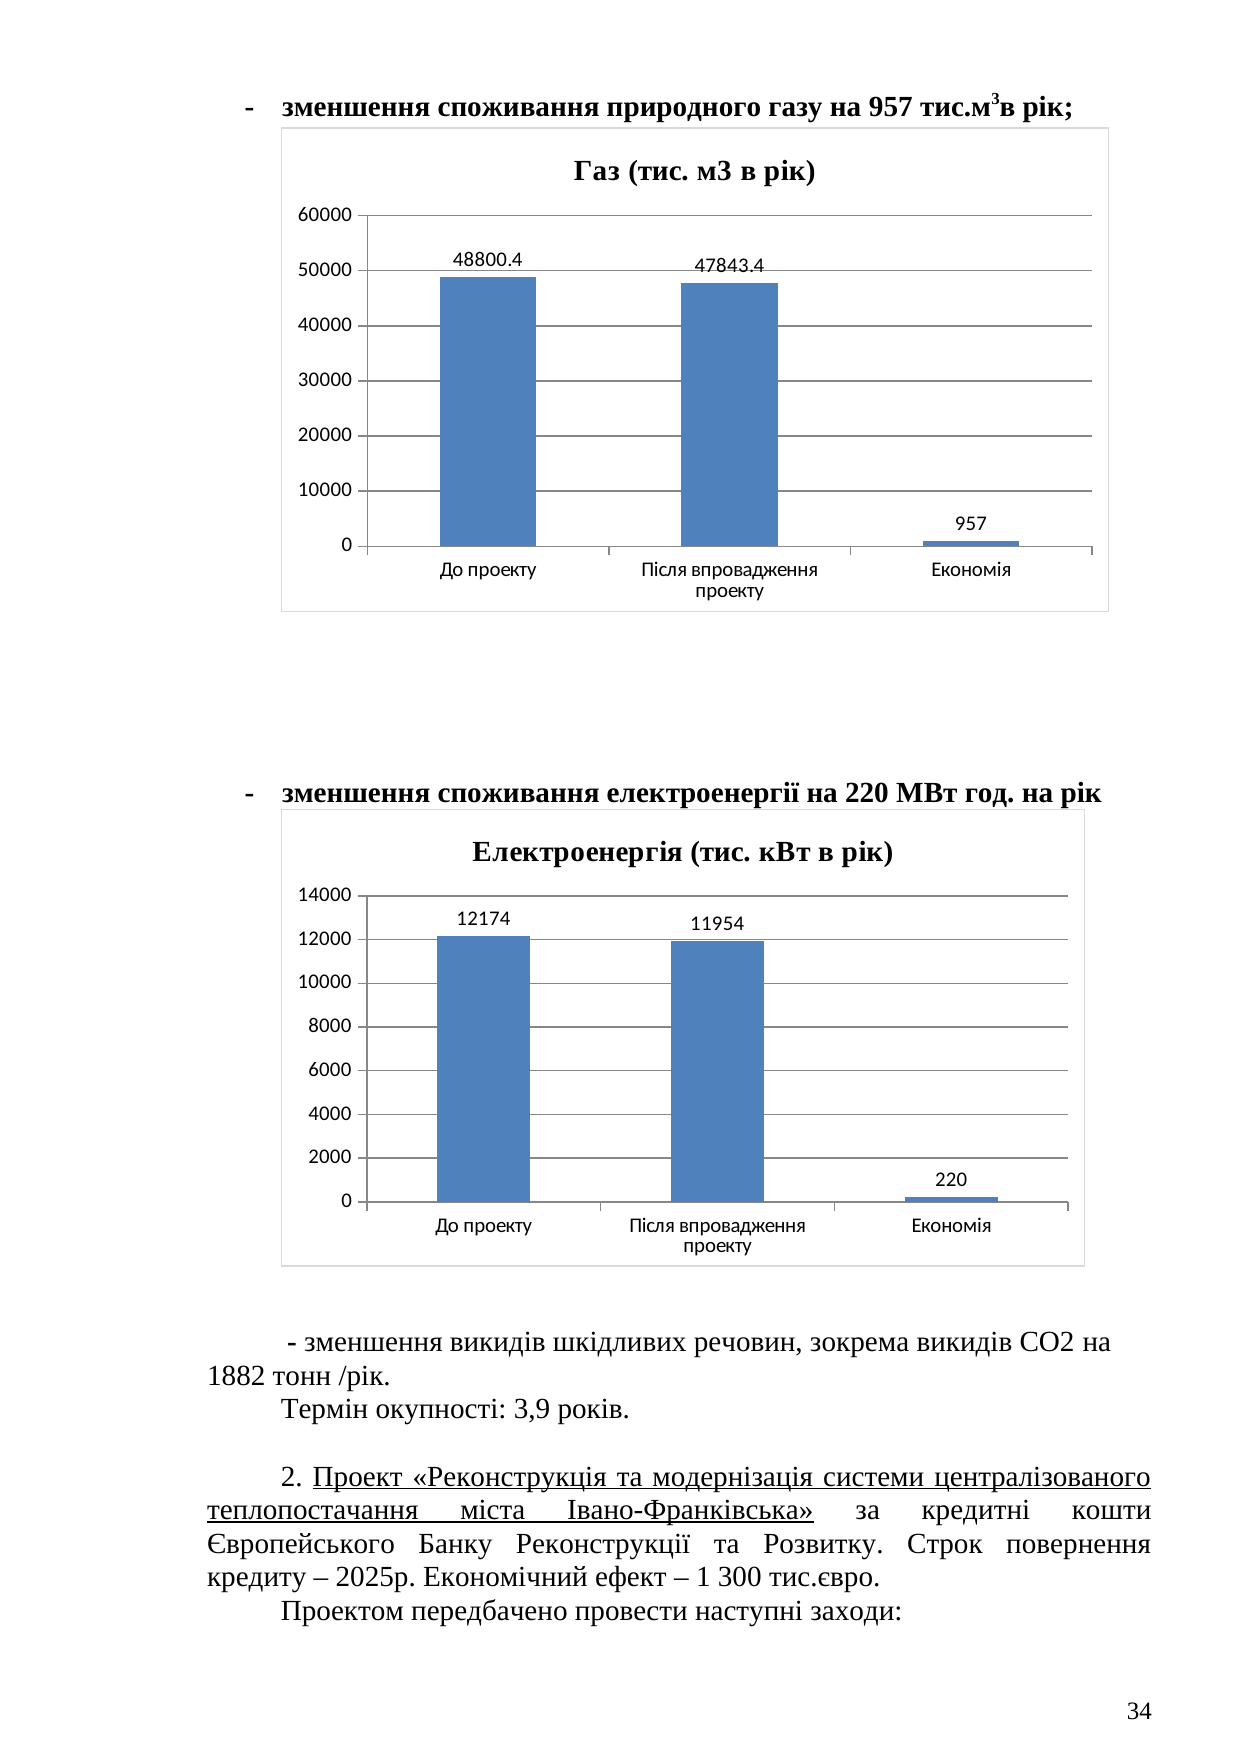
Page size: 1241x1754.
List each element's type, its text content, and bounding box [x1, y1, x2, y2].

list зменшення споживання природного газу на 957 тис.м3в рік; [244, 89, 1152, 122]
text Термін окупності: 3,9 років. [207, 1392, 1152, 1425]
text 2. Проект «Реконструкція та модернізація системи централізованого теплопостачання міста Івано-Франківська» за кредитні кошти Європейського Банку Реконструкції та Розвитку. Строк повернення кредиту – 2025р. Економічний ефект – 1 300 тис.євро. [207, 1459, 1152, 1593]
list зменшення споживання електроенергії на 220 МВт год. на рік [244, 775, 1152, 809]
text Проектом передбачено провести наступні заходи: [207, 1593, 1152, 1626]
text - зменшення викидів шкідливих речовин, зокрема викидів СО2 на 1882 тонн /рік. [207, 1324, 1152, 1392]
